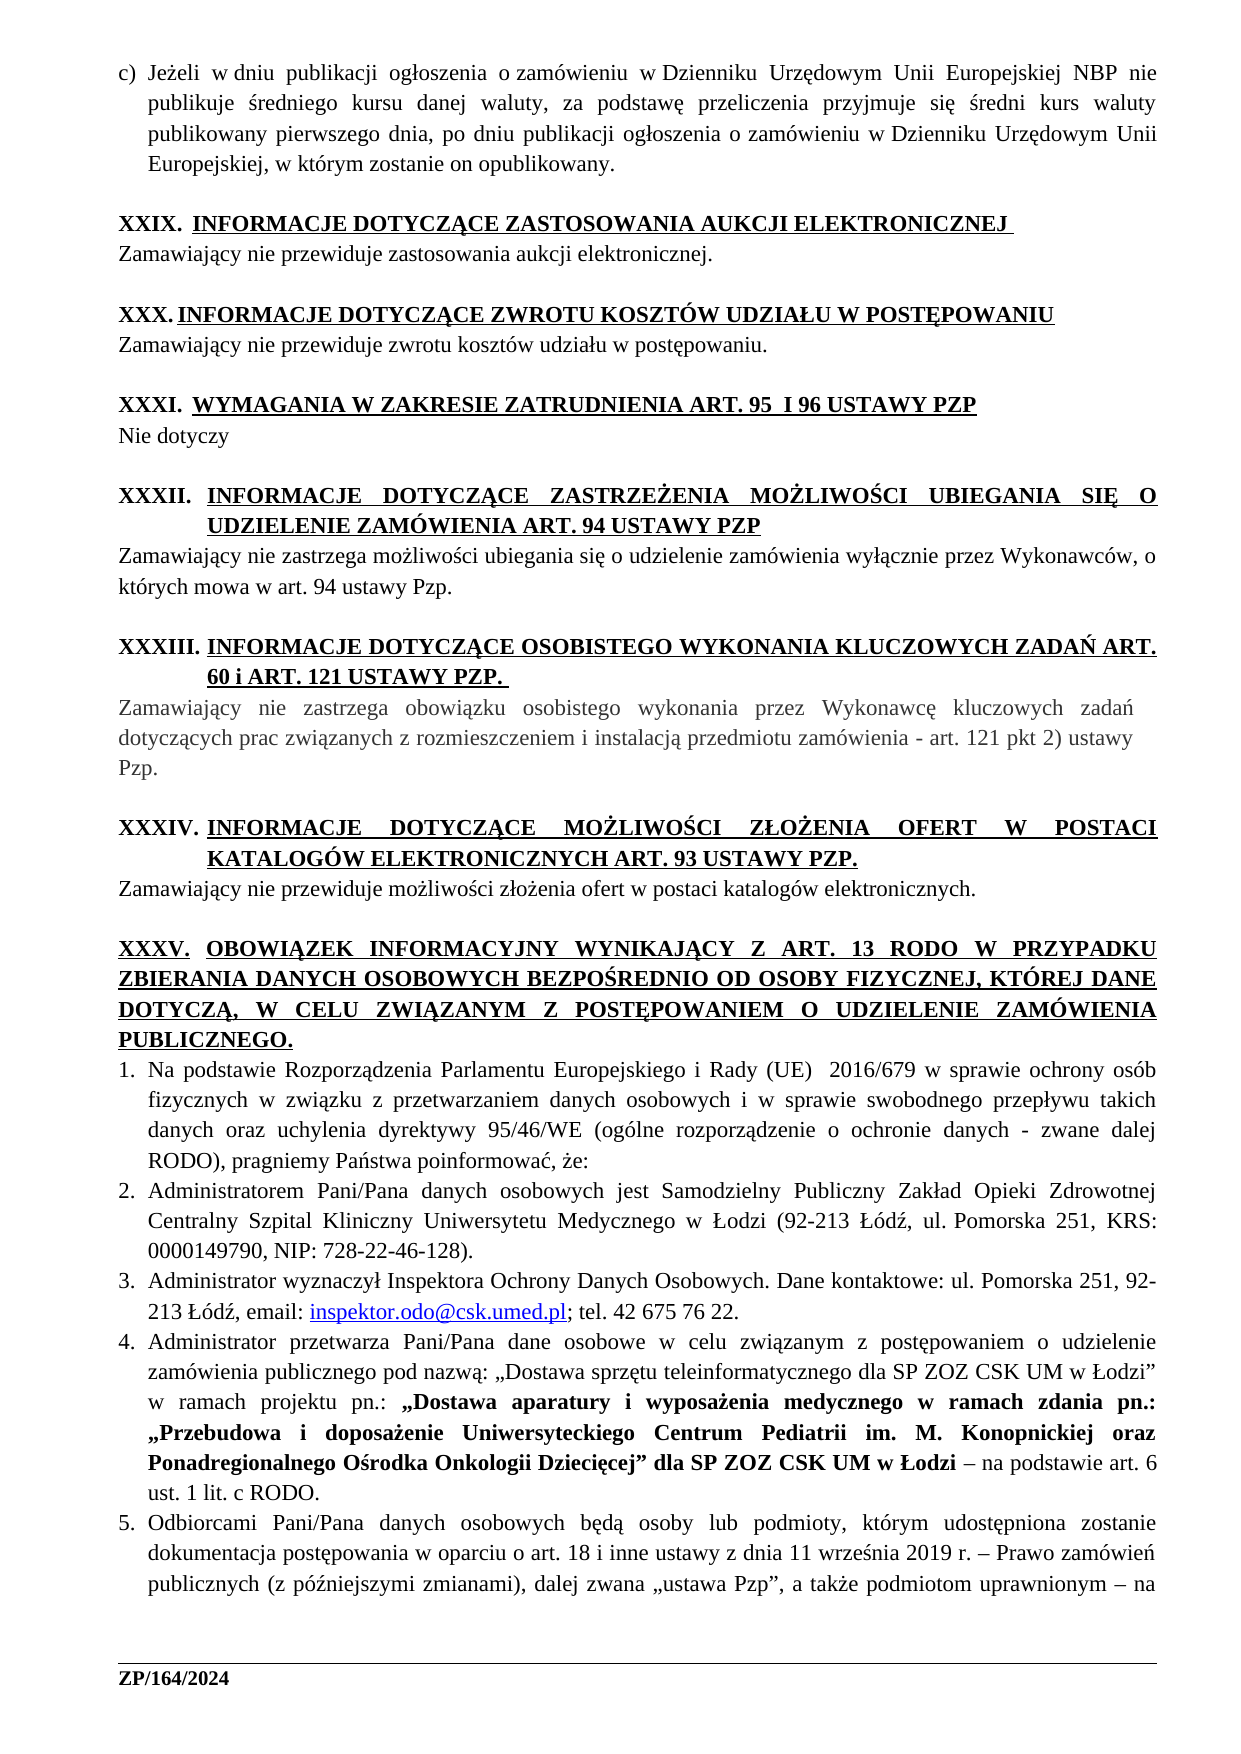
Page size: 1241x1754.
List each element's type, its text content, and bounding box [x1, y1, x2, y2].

list INFORMACJE DOTYCZĄCE ZWROTU KOSZTÓW UDZIAŁU W POSTĘPOWANIU [118, 301, 1157, 327]
list Jeżeli w dniu publikacji ogłoszenia o zamówieniu w Dzienniku Urzędowym Unii Europejskiej NBP nie publikuje średniego kursu danej waluty, za podstawę przeliczenia przyjmuje się średni kurs waluty publikowany pierwszego dnia, po dniu publikacji ogłoszenia o zamówieniu w Dzienniku Urzędowym Unii Europejskiej, w którym zostanie on opublikowany. [118, 59, 1157, 176]
list Na podstawie Rozporządzenia Parlamentu Europejskiego i Rady (UE) 2016/679 w sprawie ochrony osób fizycznych w związku z przetwarzaniem danych osobowych i w sprawie swobodnego przepływu takich danych oraz uchylenia dyrektywy 95/46/WE (ogólne rozporządzenie o ochronie danych - zwane dalej RODO), pragniemy Państwa poinformować, że: [118, 1056, 1157, 1173]
list INFORMACJE DOTYCZĄCE ZASTRZEŻENIA MOŻLIWOŚCI UBIEGANIA SIĘ O UDZIELENIE ZAMÓWIENIA ART. 94 USTAWY PZP [118, 482, 1157, 539]
text Zamawiający nie zastrzega obowiązku osobistego wykonania przez Wykonawcę kluczowych zadań dotyczących prac związanych z rozmieszczeniem i instalacją przedmiotu zamówienia - art. 121 pkt 2) ustawy Pzp. [118, 693, 1136, 780]
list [118, 1509, 1157, 1596]
text XXXV. OBOWIĄZEK INFORMACYJNY WYNIKAJĄCY Z ART. 13 RODO W PRZYPADKU ZBIERANIA DANYCH OSOBOWYCH BEZPOŚREDNIO OD OSOBY FIZYCZNEJ, KTÓREJ DANE DOTYCZĄ, W CELU ZWIĄZANYM Z POSTĘPOWANIEM O UDZIELENIE ZAMÓWIENIA PUBLICZNEGO. [118, 935, 1157, 988]
text XXXV. OBOWIĄZEK INFORMACYJNY WYNIKAJĄCY Z ART. 13 RODO W PRZYPADKU ZBIERANIA DANYCH OSOBOWYCH BEZPOŚREDNIO OD OSOBY FIZYCZNEJ, KTÓREJ DANE DOTYCZĄ, W CELU ZWIĄZANYM Z POSTĘPOWANIEM O UDZIELENIE ZAMÓWIENIA PUBLICZNEGO. [118, 990, 1157, 1019]
list INFORMACJE DOTYCZĄCE ZASTOSOWANIA AUKCJI ELEKTRONICZNEJ [118, 210, 1157, 237]
text Zamawiający nie zastrzega możliwości ubiegania się o udzielenie zamówienia wyłącznie przez Wykonawców, o których mowa w art. 94 ustawy Pzp. [118, 542, 1157, 599]
text Zamawiający nie przewiduje możliwości złożenia ofert w postaci katalogów elektronicznych. [118, 875, 1157, 901]
text Zamawiający nie przewiduje zastosowania aukcji elektronicznej. [118, 240, 1157, 267]
list INFORMACJE DOTYCZĄCE MOŻLIWOŚCI ZŁOŻENIA OFERT W POSTACI KATALOGÓW ELEKTRONICZNYCH ART. 93 USTAWY PZP. [118, 814, 1157, 871]
text Nie dotyczy [118, 422, 1157, 448]
list Administrator przetwarza Pani/Pana dane osobowe w celu związanym z postępowaniem o udzielenie zamówienia publicznego pod nazwą: „Dostawa sprzętu teleinformatycznego dla SP ZOZ CSK UM w Łodzi” w ramach projektu pn.: „Dostawa aparatury i wyposażenia medycznego w ramach zdania pn.: „Przebudowa i doposażenie Uniwersyteckiego Centrum Pediatrii im. M. Konopnickiej oraz Ponadregionalnego Ośrodka Onkologii Dziecięcej” dla SP ZOZ CSK UM w Łodzi – na podstawie art. 6 ust. 1 lit. c RODO. [118, 1328, 1157, 1505]
list WYMAGANIA W ZAKRESIE ZATRUDNIENIA ART. 95 I 96 USTAWY PZP [118, 391, 1157, 418]
text Zamawiający nie przewiduje zwrotu kosztów udziału w postępowaniu. [118, 331, 1157, 357]
list Administrator wyznaczył Inspektora Ochrony Danych Osobowych. Dane kontaktowe: ul. Pomorska 251, 92-213 Łódź, email: inspektor.odo@csk.umed.pl; tel. 42 675 76 22. [118, 1267, 1157, 1324]
list Administratorem Pani/Pana danych osobowych jest Samodzielny Publiczny Zakład Opieki Zdrowotnej Centralny Szpital Kliniczny Uniwersytetu Medycznego w Łodzi (92-213 Łódź, ul. Pomorska 251, KRS: 0000149790, NIP: 728-22-46-128). [118, 1177, 1157, 1264]
list INFORMACJE DOTYCZĄCE OSOBISTEGO WYKONANIA KLUCZOWYCH ZADAŃ ART. 60 i ART. 121 USTAWY PZP. [118, 633, 1157, 690]
text XXXV. OBOWIĄZEK INFORMACYJNY WYNIKAJĄCY Z ART. 13 RODO W PRZYPADKU ZBIERANIA DANYCH OSOBOWYCH BEZPOŚREDNIO OD OSOBY FIZYCZNEJ, KTÓREJ DANE DOTYCZĄ, W CELU ZWIĄZANYM Z POSTĘPOWANIEM O UDZIELENIE ZAMÓWIENIA PUBLICZNEGO. [118, 1020, 1157, 1052]
